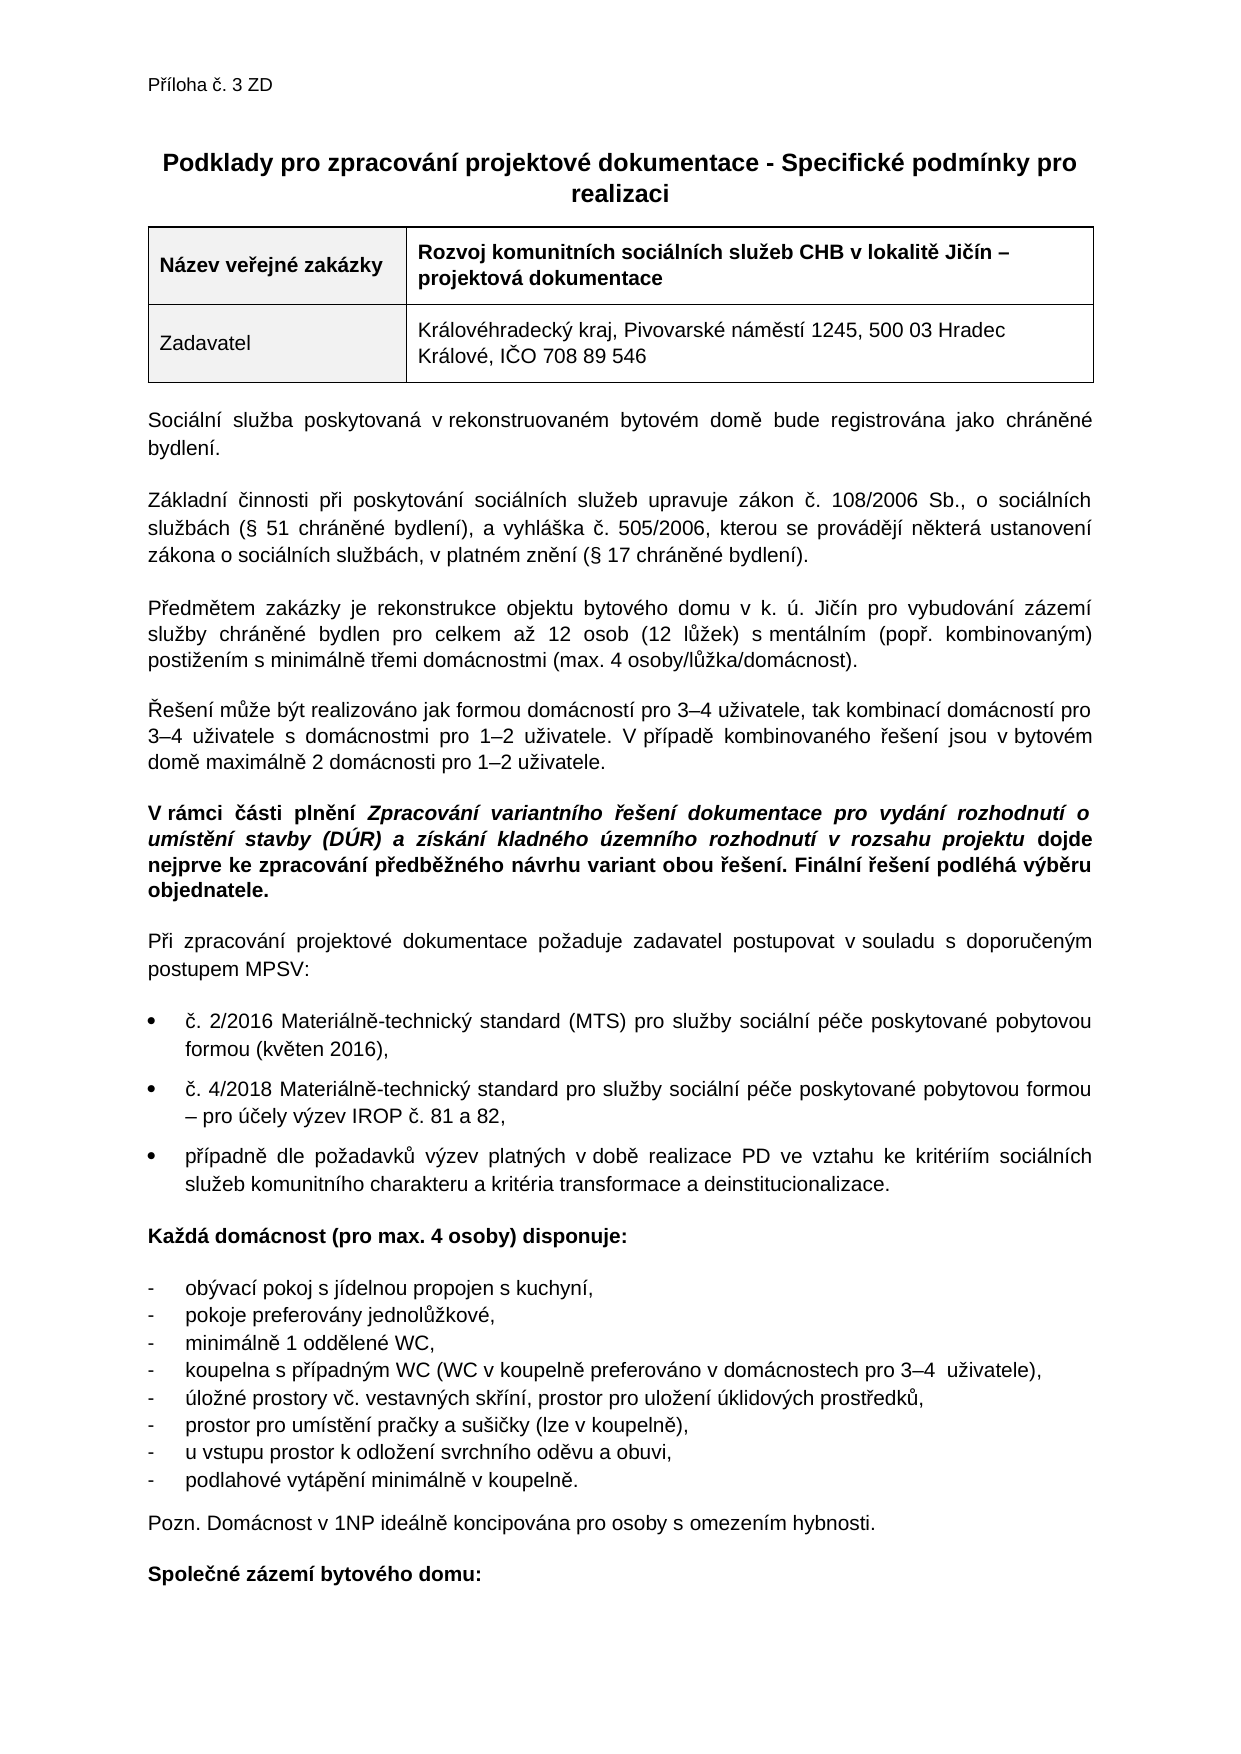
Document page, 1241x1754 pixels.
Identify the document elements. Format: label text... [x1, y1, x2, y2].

text Základní činnosti při poskytování sociálních služeb upravuje zákon č. 108/2006 Sb., o sociálních službách (§ 51 chráněné bydlení), a vyhláška č. 505/2006, kterou se provádějí některá ustanovení zákona o sociálních službách, v platném znění (§ 17 chráněné bydlení). [148, 488, 1093, 567]
list prostor pro umístění pračky a sušičky (lze v koupelně), [148, 1412, 1093, 1438]
list pokoje preferovány jednolůžkové, [148, 1303, 1093, 1328]
list úložné prostory vč. vestavných skříní, prostor pro uložení úklidových prostředků, [148, 1385, 1093, 1410]
text Každá domácnost (pro max. 4 osoby) disponuje: [148, 1224, 1093, 1248]
table_cell Královéhradecký kraj, Pivovarské náměstí 1245, 500 03 Hradec Králové, IČO 708 89 546 [407, 305, 1093, 382]
text Společné zázemí bytového domu: [148, 1562, 1093, 1586]
table_header Rozvoj komunitních sociálních služeb CHB v lokalitě Jičín – projektová dokumentace [407, 228, 1093, 304]
text Sociální služba poskytovaná v rekonstruovaném bytovém domě bude registrována jako chráněné bydlení. [148, 408, 1093, 460]
text Při zpracování projektové dokumentace požaduje zadavatel postupovat v souladu s doporučeným postupem MPSV: [148, 929, 1093, 981]
list obývací pokoj s jídelnou propojen s kuchyní, [148, 1275, 1093, 1301]
list koupelna s případným WC (WC v koupelně preferováno v domácnostech pro 3–4 uživatele), [148, 1357, 1093, 1383]
text Pozn. Domácnost v 1NP ideálně koncipována pro osoby s omezením hybnosti. [148, 1511, 1093, 1535]
list č. 4/2018 Materiálně-technický standard pro služby sociální péče poskytované pobytovou formou – pro účely výzev IROP č. 81 a 82, [148, 1077, 1093, 1128]
list u vstupu prostor k odložení svrchního oděvu a obuvi, [148, 1439, 1093, 1465]
table_cell Zadavatel [149, 305, 406, 382]
text V rámci části plnění Zpracování variantního řešení dokumentace pro vydání rozhodnutí o umístění stavby (DÚR) a získání kladného územního rozhodnutí v rozsahu projektu dojde nejprve ke zpracování předběžného návrhu variant obou řešení. Finální řešení podléhá výběru objednatele. [148, 801, 1093, 902]
list minimálně 1 oddělené WC, [148, 1330, 1093, 1355]
text Řešení může být realizováno jak formou domácností pro 3–4 uživatele, tak kombinací domácností pro 3–4 uživatele s domácnostmi pro 1–2 uživatele. V případě kombinovaného řešení jsou v bytovém domě maximálně 2 domácnosti pro 1–2 uživatele. [148, 698, 1093, 774]
text Předmětem zakázky je rekonstrukce objektu bytového domu v k. ú. Jičín pro vybudování zázemí služby chráněné bydlen pro celkem až 12 osob (12 lůžek) s mentálním (popř. kombinovaným) postižením s minimálně třemi domácnostmi (max. 4 osoby/lůžka/domácnost). [148, 596, 1093, 671]
text Podklady pro zpracování projektové dokumentace - Specifické podmínky pro realizaci [148, 148, 1093, 207]
table_header Název veřejné zakázky [149, 228, 406, 304]
list podlahové vytápění minimálně v koupelně. [148, 1467, 1093, 1492]
list případně dle požadavků výzev platných v době realizace PD ve vztahu ke kritériím sociálních služeb komunitního charakteru a kritéria transformace a deinstitucionalizace. [148, 1144, 1093, 1196]
list č. 2/2016 Materiálně-technický standard (MTS) pro služby sociální péče poskytované pobytovou formou (květen 2016), [148, 1009, 1093, 1061]
